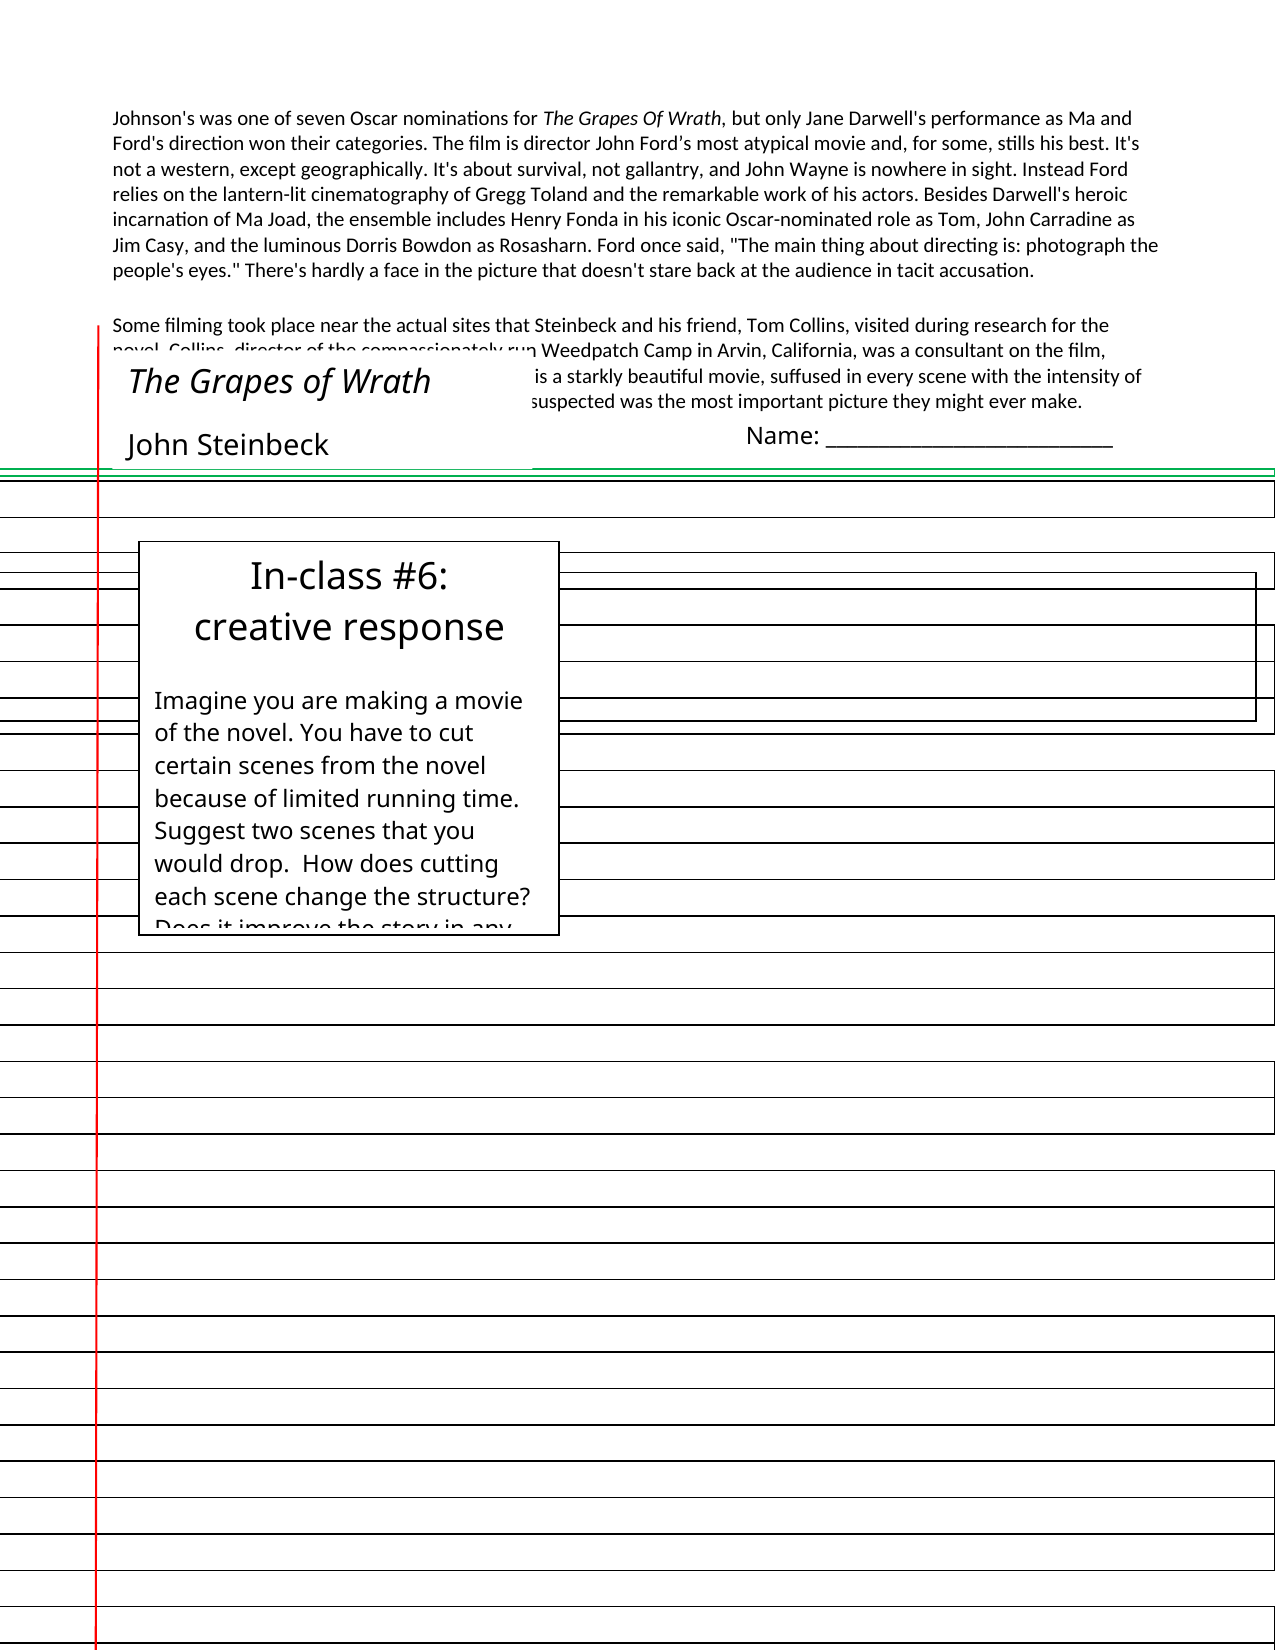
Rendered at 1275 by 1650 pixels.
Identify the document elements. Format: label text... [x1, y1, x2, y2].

text Some filming took place near the actual sites that Steinbeck and his friend, Tom Collins, visited during research for the novel. Collins, director of the compassionately run Weedpatch Camp in Arvin, California, was a consultant on the film, ensuring as much accuracy as possible. The result is a starkly beautiful movie, suffused in every scene with the intensity of craftsmen working on what even they must have suspected was the most important picture they might ever make. [112, 312, 1162, 414]
text Johnson's was one of seven Oscar nominations for The Grapes Of Wrath, but only Jane Darwell's performance as Ma and Ford's direction won their categories. The film is director John Ford’s most atypical movie and, for some, stills his best. It's not a western, except geographically. It's about survival, not gallantry, and John Wayne is nowhere in sight. Instead Ford relies on the lantern-lit cinematography of Gregg Toland and the remarkable work of his actors. Besides Darwell's heroic incarnation of Ma Joad, the ensemble includes Henry Fonda in his iconic Oscar-nominated role as Tom, John Carradine as Jim Casy, and the luminous Dorris Bowdon as Rosasharn. Ford once said, "The main thing about directing is: photograph the people's eyes." There's hardly a face in the picture that doesn't stare back at the audience in tacit accusation. [112, 105, 1162, 283]
